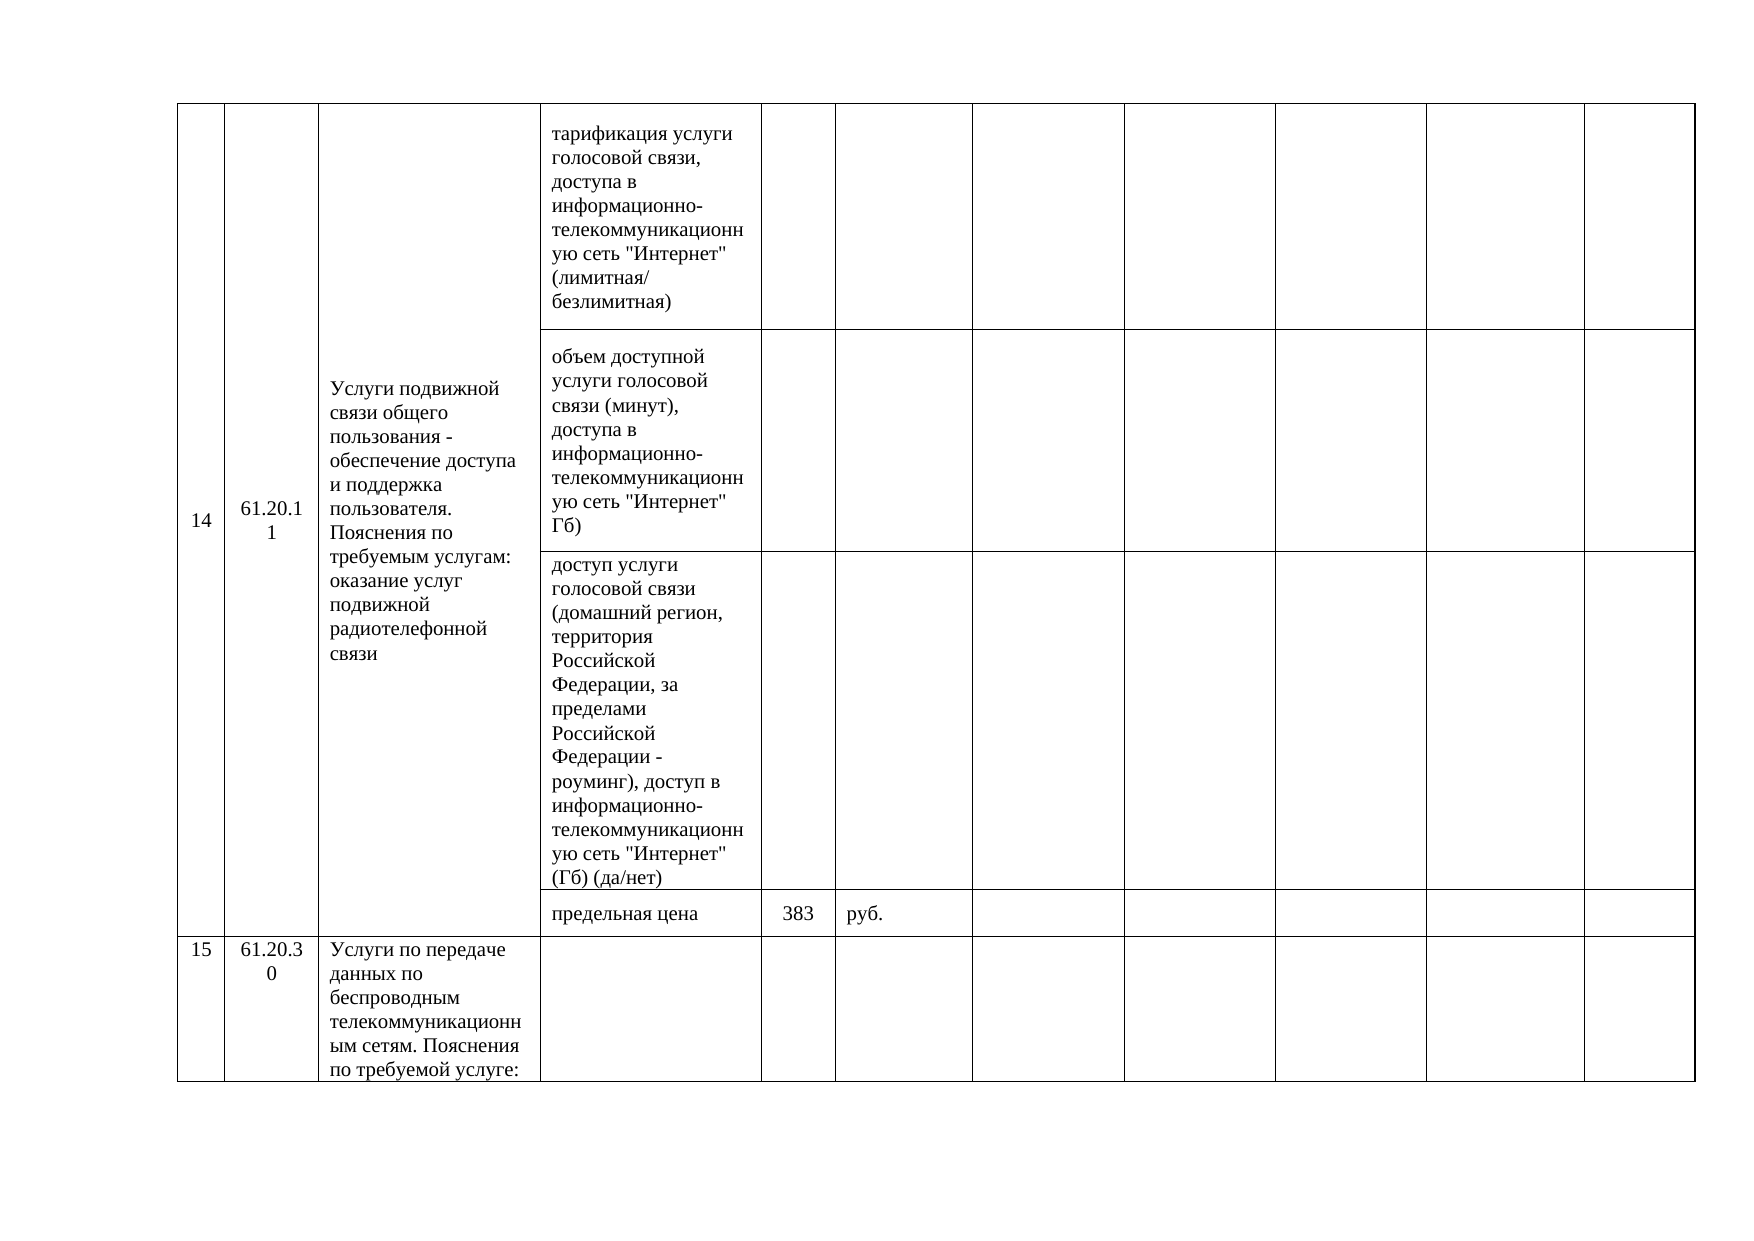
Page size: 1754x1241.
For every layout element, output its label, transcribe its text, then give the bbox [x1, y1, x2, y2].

table_cell 61.20.11 [225, 104, 318, 936]
table_cell [973, 104, 1124, 329]
table_cell [973, 330, 1124, 551]
table_cell [1125, 937, 1275, 1081]
table_cell Услуги по передаче данных по беспроводным телекоммуникационным сетям. Пояснения по требуемой услуге: [319, 937, 540, 1081]
table_cell [1427, 552, 1584, 889]
table_cell тарификация услуги голосовой связи, доступа в информационно-телекоммуникационную сеть "Интернет" (лимитная/ безлимитная) [541, 104, 761, 329]
table_cell [1276, 104, 1426, 329]
table_cell 61.20.30 [225, 937, 318, 1081]
table_cell [1585, 330, 1694, 551]
table_cell [1125, 104, 1275, 329]
table_cell объем доступной услуги голосовой связи (минут), доступа в информационно-телекоммуникационную сеть "Интернет" Гб) [541, 330, 761, 551]
table_cell Услуги подвижной связи общего пользования - обеспечение доступа и поддержка пользователя. Пояснения по требуемым услугам: оказание услуг подвижной радиотелефонной связи [319, 104, 540, 936]
table_cell [836, 104, 972, 329]
table_cell [1427, 937, 1584, 1081]
table_cell [762, 552, 835, 889]
table_cell [1585, 104, 1694, 329]
table_cell [1276, 890, 1426, 936]
table_cell [1427, 330, 1584, 551]
table_cell [1125, 890, 1275, 936]
table_cell 15 [178, 937, 224, 1081]
table_cell [1585, 890, 1694, 936]
table_cell доступ услуги голосовой связи (домашний регион, территория Российской Федерации, за пределами Российской Федерации - роуминг), доступ в информационно-телекоммуникационную сеть "Интернет" (Гб) (да/нет) [541, 552, 761, 889]
table_cell [1585, 552, 1694, 889]
table_cell [541, 937, 761, 1081]
table_cell [1585, 937, 1694, 1081]
table_cell [762, 937, 835, 1081]
table_cell предельная цена [541, 890, 761, 936]
table_cell [973, 552, 1124, 889]
table_cell [1427, 890, 1584, 936]
table_cell [762, 104, 835, 329]
table_cell [1276, 552, 1426, 889]
table_cell [1125, 552, 1275, 889]
table_cell [1125, 330, 1275, 551]
table_cell [836, 552, 972, 889]
table_cell [836, 330, 972, 551]
table_cell 14 [178, 104, 224, 936]
table_cell 383 [762, 890, 835, 936]
table_cell [1276, 937, 1426, 1081]
table_cell [836, 937, 972, 1081]
table_cell [1276, 330, 1426, 551]
table_cell руб. [836, 890, 972, 936]
table_cell [1427, 104, 1584, 329]
table_cell [762, 330, 835, 551]
table_cell [973, 890, 1124, 936]
table_cell [973, 937, 1124, 1081]
